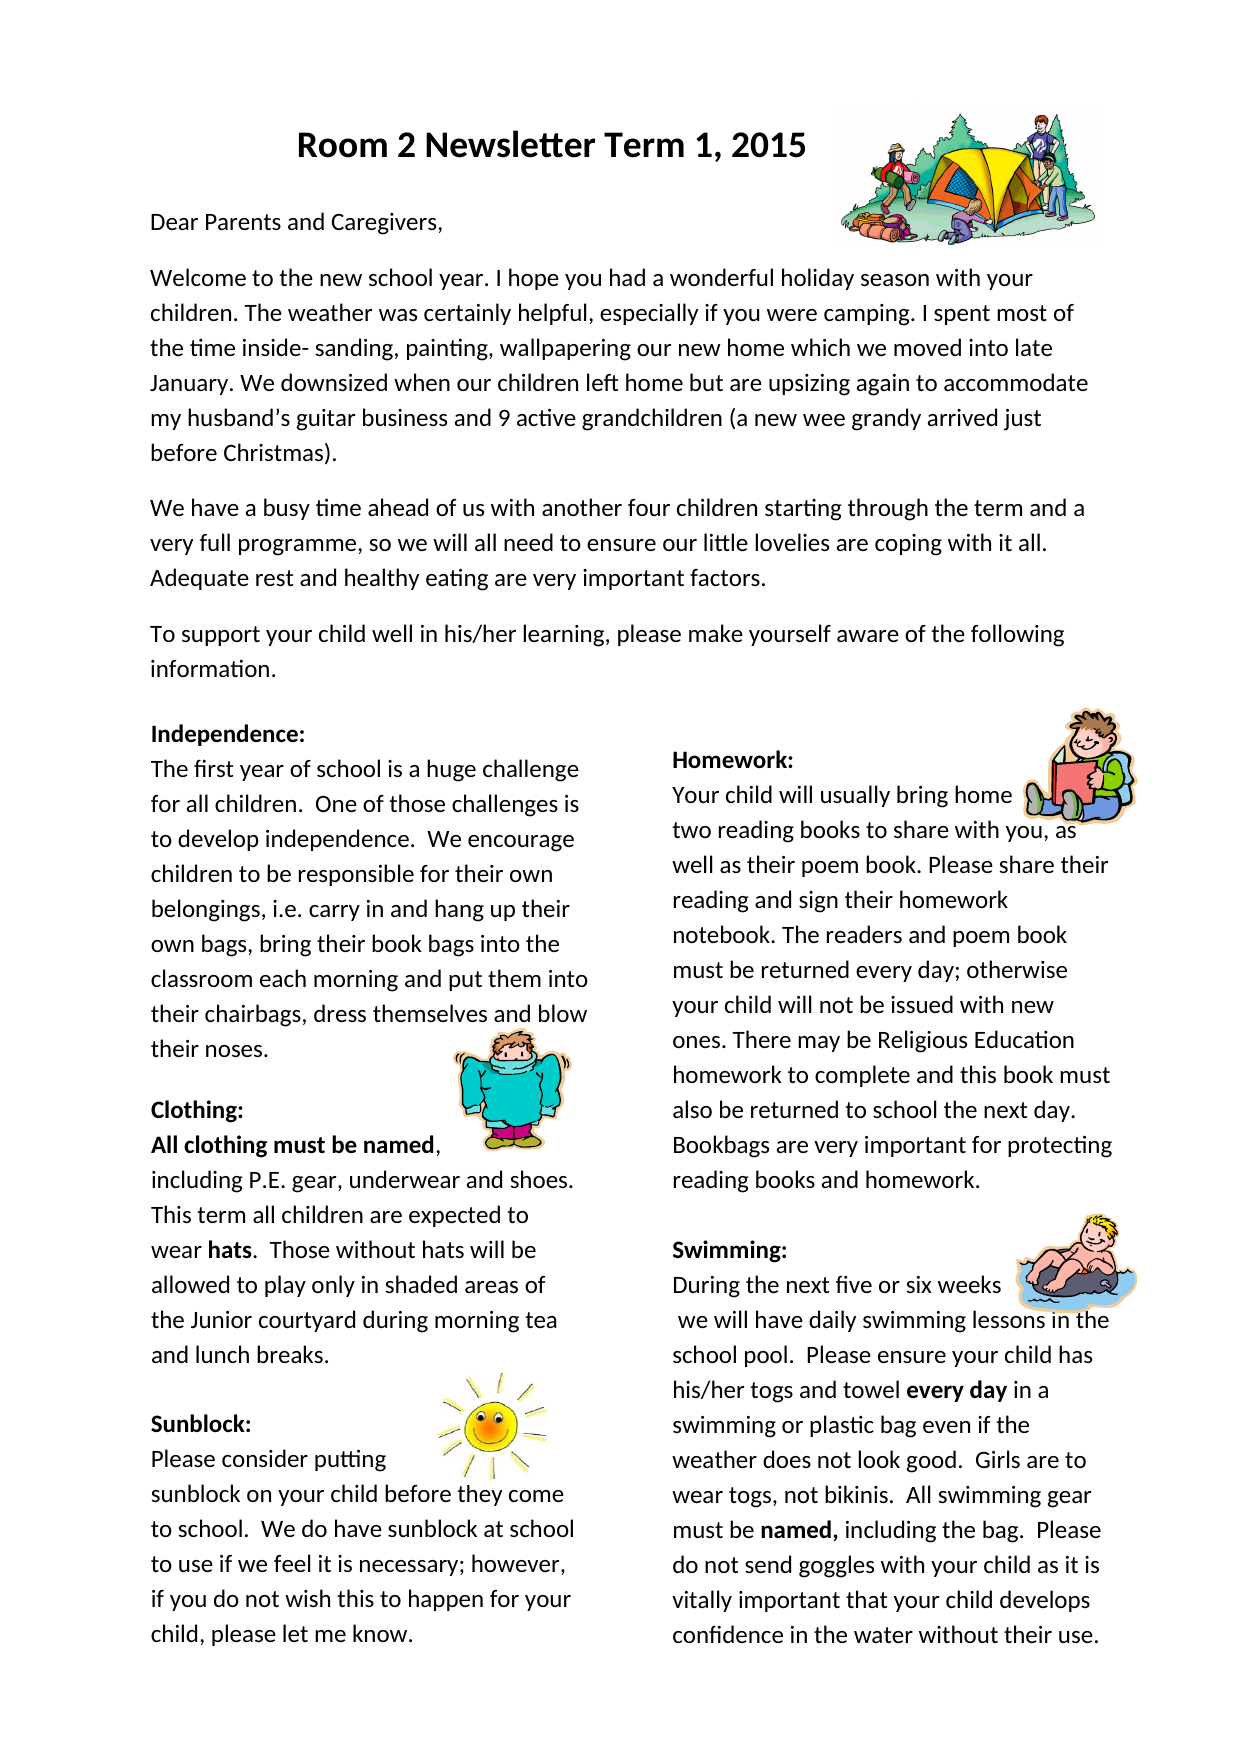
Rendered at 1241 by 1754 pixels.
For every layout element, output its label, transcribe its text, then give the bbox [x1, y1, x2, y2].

picture [433, 1369, 552, 1485]
text Dear Parents and Caregivers, [150, 206, 826, 236]
text We have a busy time ahead of us with another four children starting through the term and a very full programme, so we will all need to ensure our little lovelies are coping with it all. Adequate rest and healthy eating are very important factors. [150, 492, 1090, 593]
picture [826, 97, 1108, 253]
text To support your child well in his/her learning, please make yourself aware of the following information. [150, 618, 1090, 684]
text Welcome to the new school year. I hope you had a wonderful holiday season with your children. The weather was certainly helpful, especially if you were camping. I spent most of the time inside- sanding, painting, wallpapering our new home which we moved into late January. We downsized when our children left home but are upsizing again to accommodate my husband’s guitar business and 9 active grandchildren (a new wee grandy arrived just before Christmas). [150, 262, 1090, 467]
